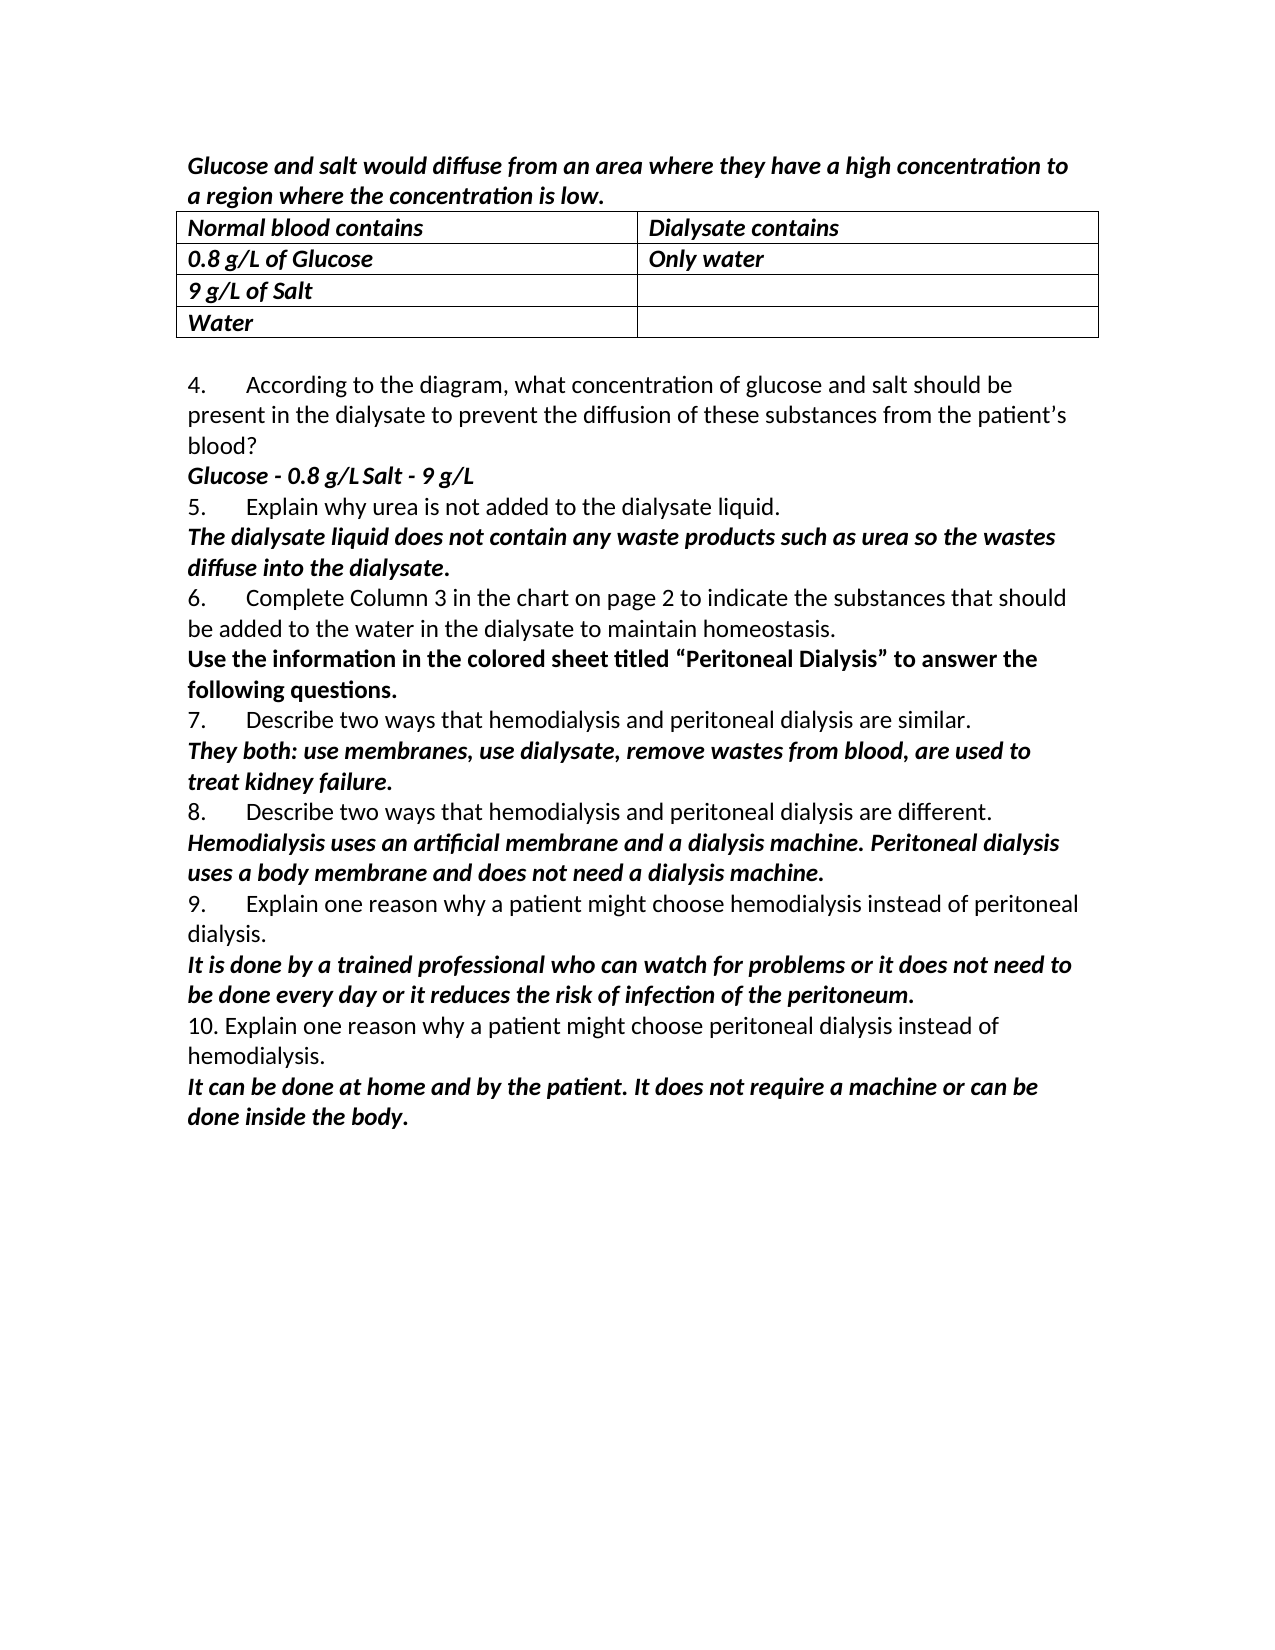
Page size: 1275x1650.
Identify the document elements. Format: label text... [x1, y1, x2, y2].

text Hemodialysis uses an artificial membrane and a dialysis machine. Peritoneal dialysis uses a body membrane and does not need a dialysis machine. [187, 827, 1087, 888]
text 8. Describe two ways that hemodialysis and peritoneal dialysis are different. [187, 796, 1087, 827]
text 10. Explain one reason why a patient might choose peritoneal dialysis instead of hemodialysis. [187, 1010, 1087, 1071]
table_header Normal blood contains [177, 212, 637, 243]
table_cell [638, 275, 1098, 306]
table_cell 9 g/L of Salt [177, 275, 637, 306]
table_cell [638, 307, 1098, 337]
table_cell Only water [638, 244, 1098, 274]
text The dialysate liquid does not contain any waste products such as urea so the wastes diffuse into the dialysate. [187, 521, 1087, 582]
text Glucose - 0.8 g/L Salt - 9 g/L [187, 460, 1087, 491]
text It is done by a trained professional who can watch for problems or it does not need to be done every day or it reduces the risk of infection of the peritoneum. [187, 949, 1087, 1010]
table_cell Water [177, 307, 637, 337]
text 6. Complete Column 3 in the chart on page 2 to indicate the substances that should be added to the water in the dialysate to maintain homeostasis. [187, 582, 1087, 643]
text Use the information in the colored sheet titled “Peritoneal Dialysis” to answer the following questions. [187, 643, 1087, 704]
text Glucose and salt would diffuse from an area where they have a high concentration to a region where the concentration is low. [187, 150, 1087, 211]
text It can be done at home and by the patient. It does not require a machine or can be done inside the body. [187, 1071, 1087, 1132]
table_cell 0.8 g/L of Glucose [177, 244, 637, 274]
text 4. According to the diagram, what concentration of glucose and salt should be present in the dialysate to prevent the diffusion of these substances from the patient’s blood? [187, 369, 1087, 460]
table_header Dialysate contains [638, 212, 1098, 243]
text 7. Describe two ways that hemodialysis and peritoneal dialysis are similar. [187, 704, 1087, 735]
text They both: use membranes, use dialysate, remove wastes from blood, are used to treat kidney failure. [187, 735, 1087, 796]
text 5. Explain why urea is not added to the dialysate liquid. [187, 491, 1087, 521]
text 9. Explain one reason why a patient might choose hemodialysis instead of peritoneal dialysis. [187, 888, 1087, 949]
